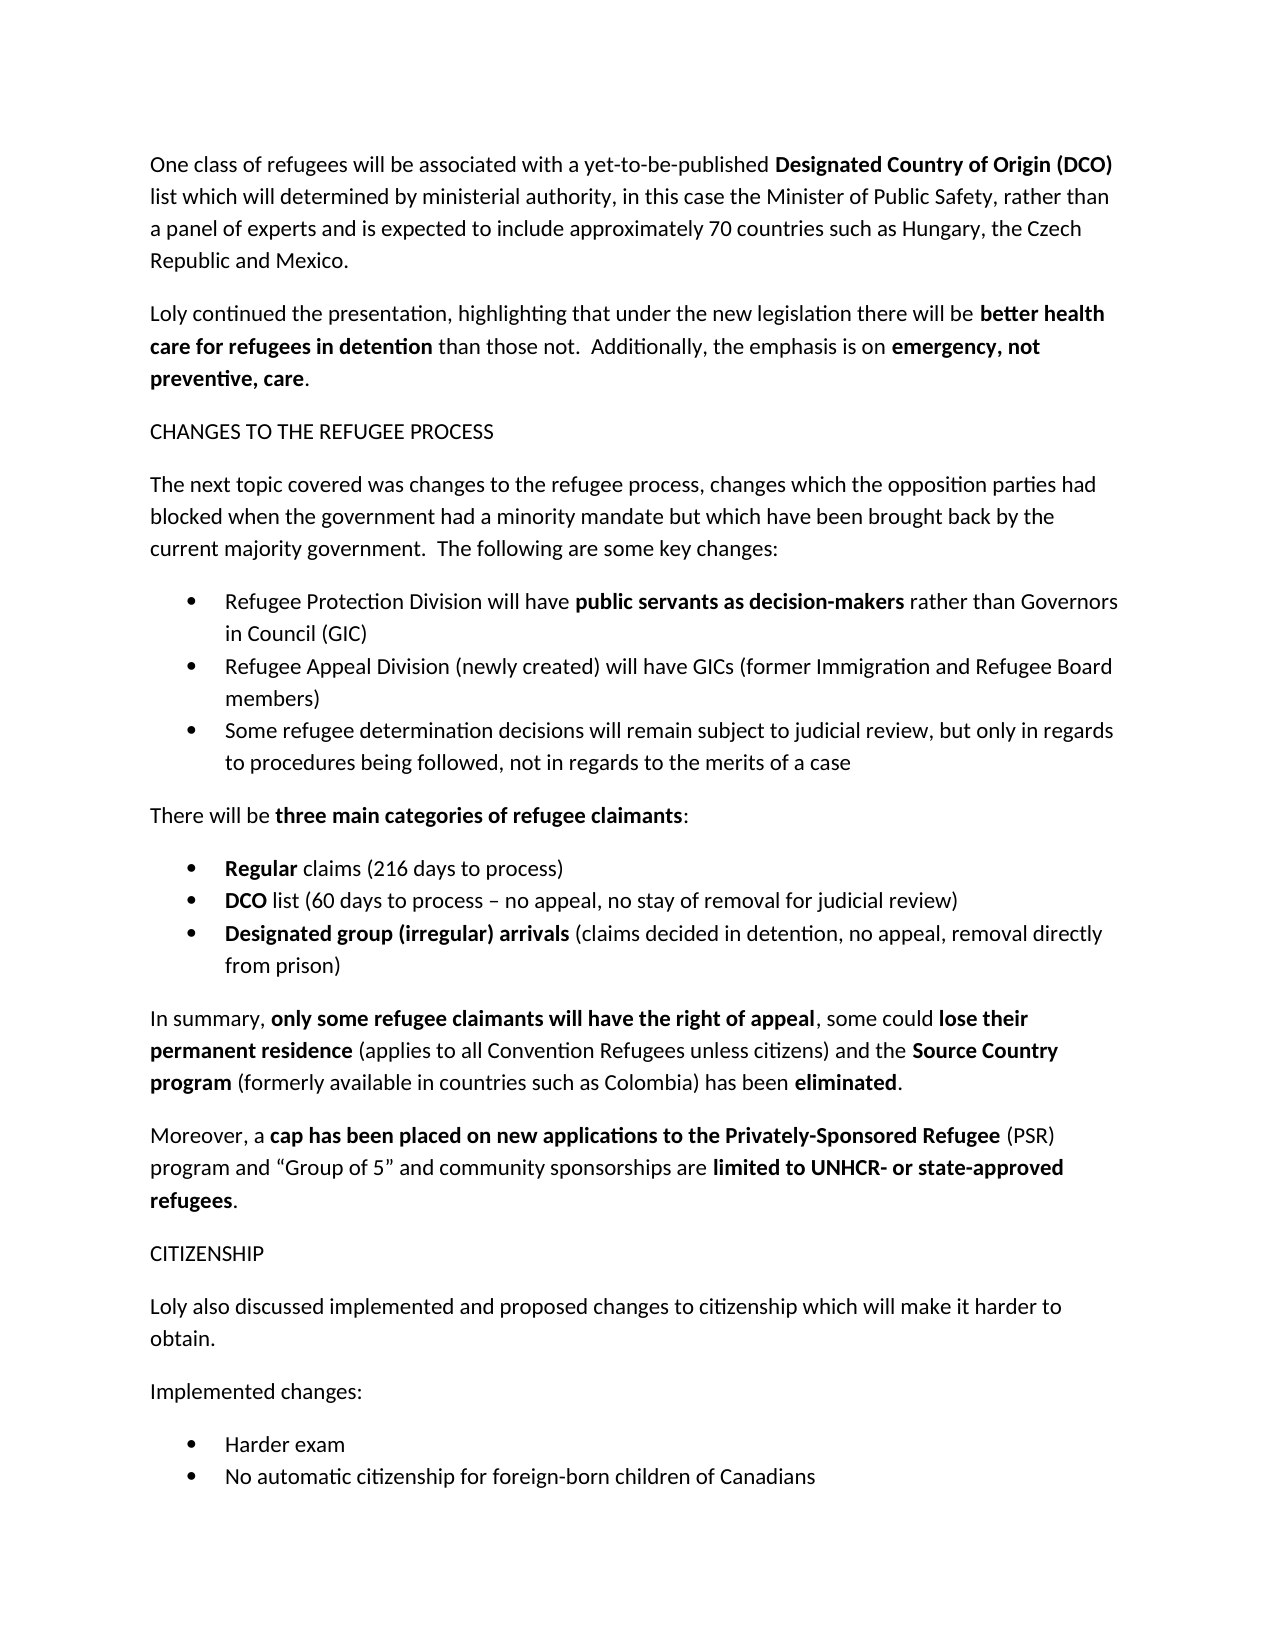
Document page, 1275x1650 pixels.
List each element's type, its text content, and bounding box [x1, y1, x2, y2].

text Loly also discussed implemented and proposed changes to citizenship which will make it harder to obtain. [150, 1292, 1125, 1352]
text The next topic covered was changes to the refugee process, changes which the opposition parties had blocked when the government had a minority mandate but which have been brought back by the current majority government. The following are some key changes: [150, 470, 1125, 562]
list Some refugee determination decisions will remain subject to judicial review, but only in regards to procedures being followed, not in regards to the merits of a case [187, 716, 1125, 776]
list Harder exam [187, 1430, 1125, 1458]
text Implemented changes: [150, 1377, 1125, 1405]
text CITIZENSHIP [150, 1239, 1125, 1267]
text There will be three main categories of refugee claimants: [150, 801, 1125, 829]
list Refugee Appeal Division (newly created) will have GICs (former Immigration and Refugee Board members) [187, 652, 1125, 712]
text CHANGES TO THE REFUGEE PROCESS [150, 417, 1125, 445]
list Regular claims (216 days to process) [187, 854, 1125, 882]
text One class of refugees will be associated with a yet-to-be-published Designated Country of Origin (DCO) list which will determined by ministerial authority, in this case the Minister of Public Safety, rather than a panel of experts and is expected to include approximately 70 countries such as Hungary, the Czech Republic and Mexico. [150, 150, 1125, 274]
list Refugee Protection Division will have public servants as decision-makers rather than Governors in Council (GIC) [187, 587, 1125, 648]
text Loly continued the presentation, highlighting that under the new legislation there will be better health care for refugees in detention than those not. Additionally, the emphasis is on emergency, not preventive, care. [150, 299, 1125, 392]
text Moreover, a cap has been placed on new applications to the Privately-Sponsored Refugee (PSR) program and “Group of 5” and community sponsorships are limited to UNHCR- or state-approved refugees. [150, 1121, 1125, 1214]
text In summary, only some refugee claimants will have the right of appeal, some could lose their permanent residence (applies to all Convention Refugees unless citizens) and the Source Country program (formerly available in countries such as Colombia) has been eliminated. [150, 1004, 1125, 1096]
list Designated group (irregular) arrivals (claims decided in detention, no appeal, removal directly from prison) [187, 919, 1125, 979]
list DCO list (60 days to process – no appeal, no stay of removal for judicial review) [187, 887, 1125, 914]
list No automatic citizenship for foreign-born children of Canadians [187, 1462, 1125, 1490]
